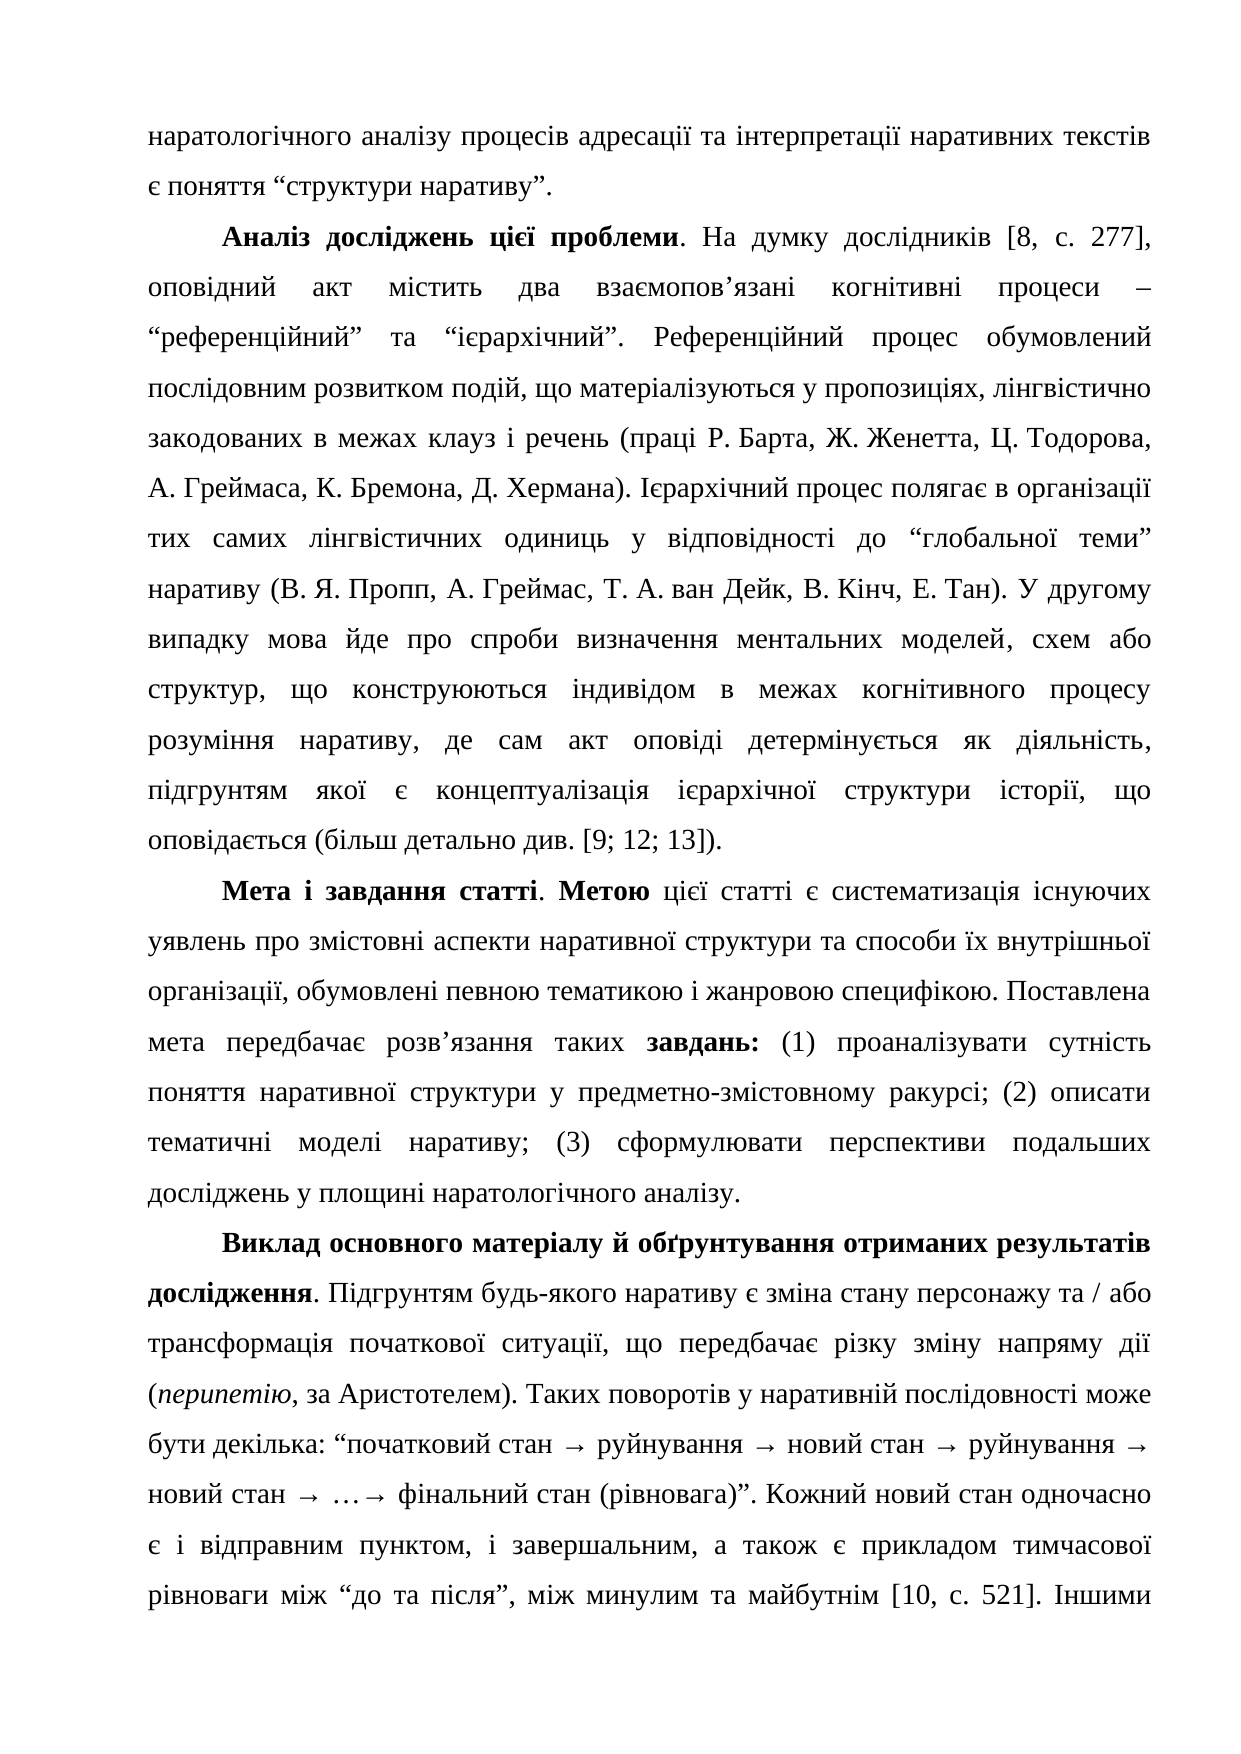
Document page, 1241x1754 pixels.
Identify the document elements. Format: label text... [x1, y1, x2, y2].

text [148, 1225, 1152, 1611]
list Мета і завдання статті. Метою цієї статті є систематизація існуючих уявлень про змістовні аспекти наративної структури та способи їх внутрішньої організації, обумовлені певною тематикою і жанровою специфікою. Поставлена мета передбачає розв’язання таких завдань: (1) проаналізувати сутність поняття наративної структури у предметно-змістовному ракурсі; (2) описати тематичні моделі наративу; (3) сформулювати перспективи подальших досліджень у площині наратологічного аналізу. [148, 873, 1152, 1208]
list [148, 118, 1152, 202]
list Аналіз досліджень цієї проблеми. На думку дослідників [8, c. 277], оповідний акт містить два взаємопов’язані когнітивні процеси – “референційний” та “ієрархічний”. Референційний процес обумовлений послідовним розвитком подій, що матеріалізуються у пропозиціях, лінгвістично закодованих в межах клауз і речень (праці Р. Барта, Ж. Женетта, Ц. Тодорова, А. Греймаса, К. Бремона, Д. Хермана). Ієрархічний процес полягає в організації тих самих лінгвістичних одиниць у відповідності до “глобальної теми” наративу (В. Я. Пропп, А. Греймас, Т. А. ван Дейк, В. Кінч, Е. Тан). У другому випадку мова йде про спроби визначення ментальних моделей, схем або структур, що конструюються індивідом в межах когнітивного процесу розуміння наративу, де сам акт оповіді детермінується як діяльність, підгрунтям якої є концептуалізація ієрархічної структури історії, що оповідається (більш детально див. [9; 12; 13]). [148, 219, 1152, 856]
